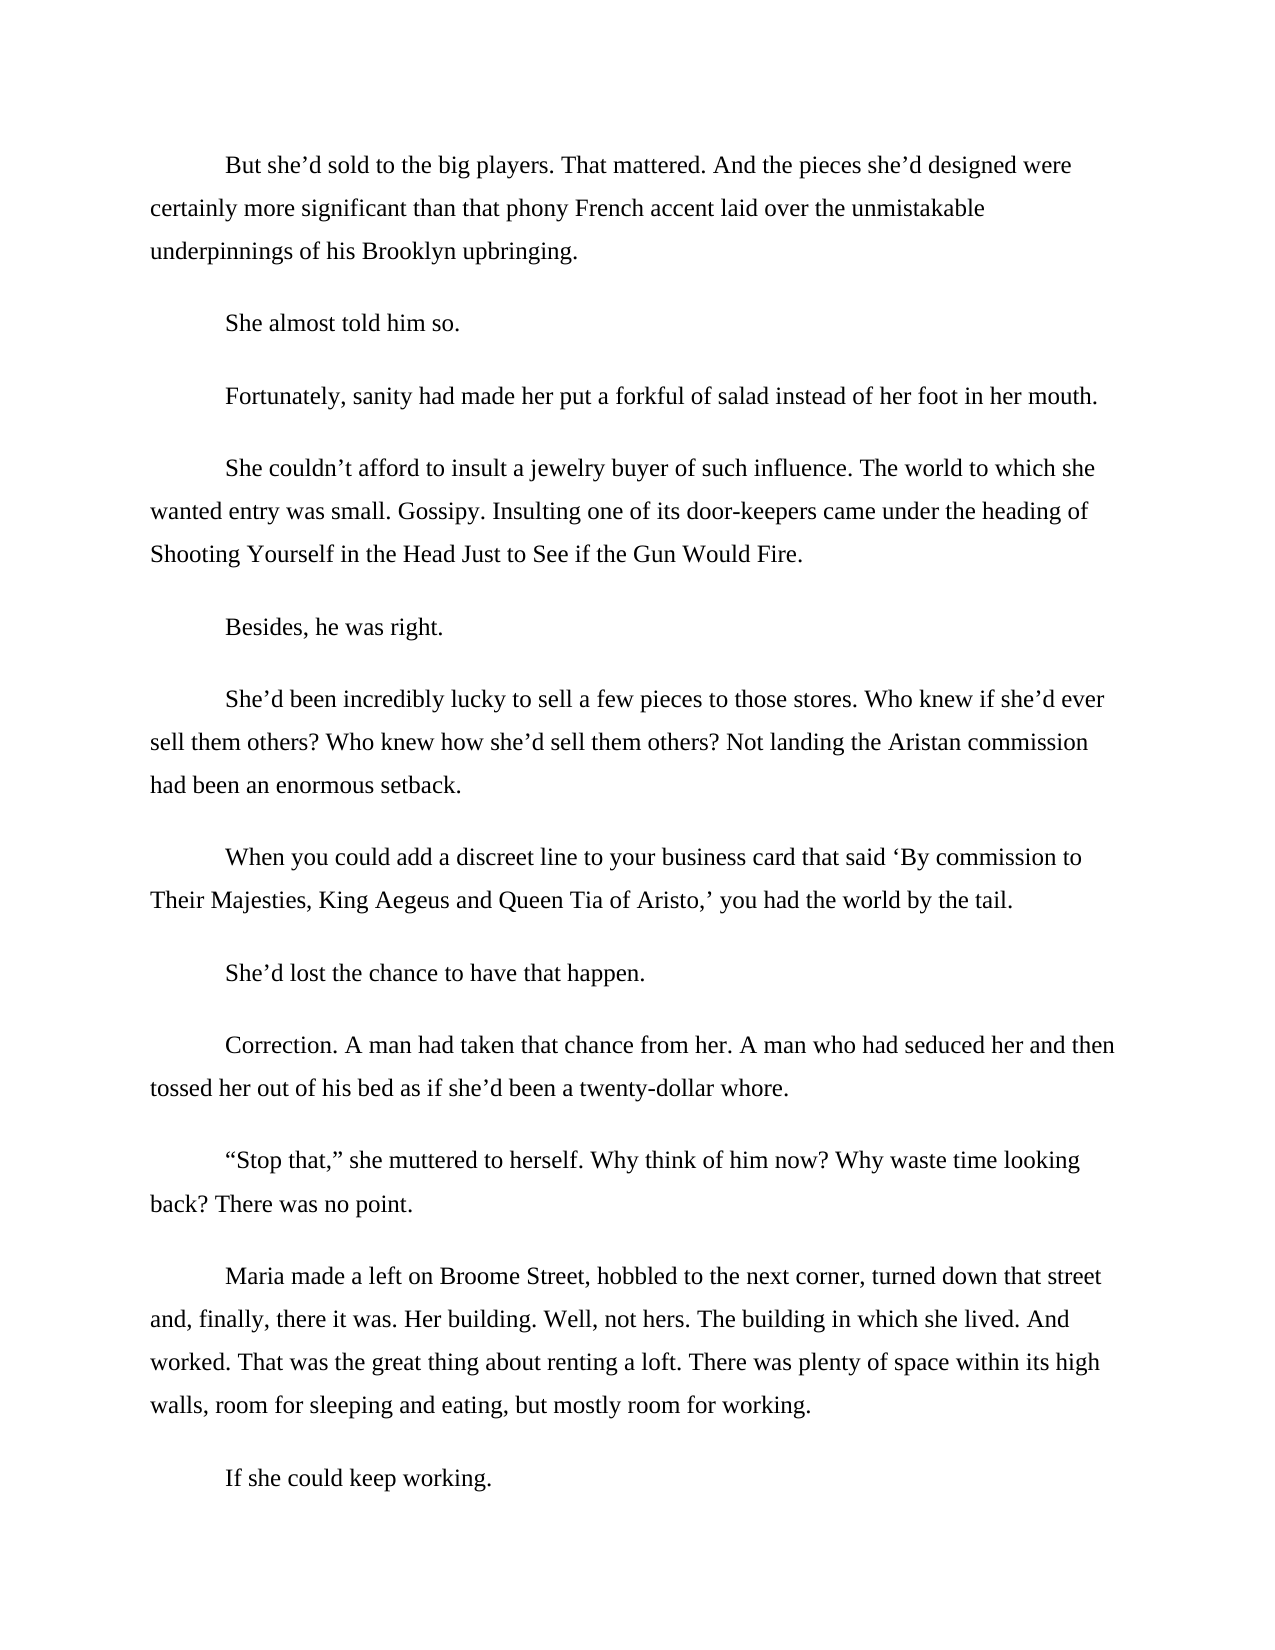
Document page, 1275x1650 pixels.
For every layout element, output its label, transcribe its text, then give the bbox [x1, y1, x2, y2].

text But she’d sold to the big players. That mattered. And the pieces she’d designed were certainly more significant than that phony French accent laid over the unmistakable underpinnings of his Brooklyn upbringing. [150, 150, 1125, 265]
text She almost told him so. [150, 308, 1125, 337]
text If she could keep working. [150, 1463, 1125, 1491]
text Maria made a left on Broome Street, hobbled to the next corner, turned down that street and, finally, there it was. Her building. Well, not hers. The building in which she lived. And worked. That was the great thing about renting a loft. There was plenty of space within its high walls, room for sleeping and eating, but mostly room for working. [150, 1261, 1125, 1419]
text Correction. A man had taken that chance from her. A man who had seduced her and then tossed her out of his bed as if she’d been a twenty-dollar whore. [150, 1030, 1125, 1102]
text “Stop that,” she muttered to herself. Why think of him now? Why waste time looking back? There was no point. [150, 1146, 1125, 1217]
text Fortunately, sanity had made her put a forkful of salad instead of her foot in her mouth. [150, 381, 1125, 409]
text When you could add a discreet line to your business card that said ‘By commission to Their Majesties, King Aegeus and Queen Tia of Aristo,’ you had the world by the tail. [150, 842, 1125, 914]
text She’d lost the chance to have that happen. [150, 958, 1125, 987]
text She couldn’t afford to insult a jewelry buyer of such influence. The world to which she wanted entry was small. Gossipy. Insulting one of its door-keepers came under the heading of Shooting Yourself in the Head Just to See if the Gun Would Fire. [150, 453, 1125, 568]
text She’d been incredibly lucky to sell a few pieces to those stores. Who knew if she’d ever sell them others? Who knew how she’d sell them others? Not landing the Aristan commission had been an enormous setback. [150, 684, 1125, 799]
text Besides, he was right. [150, 612, 1125, 640]
